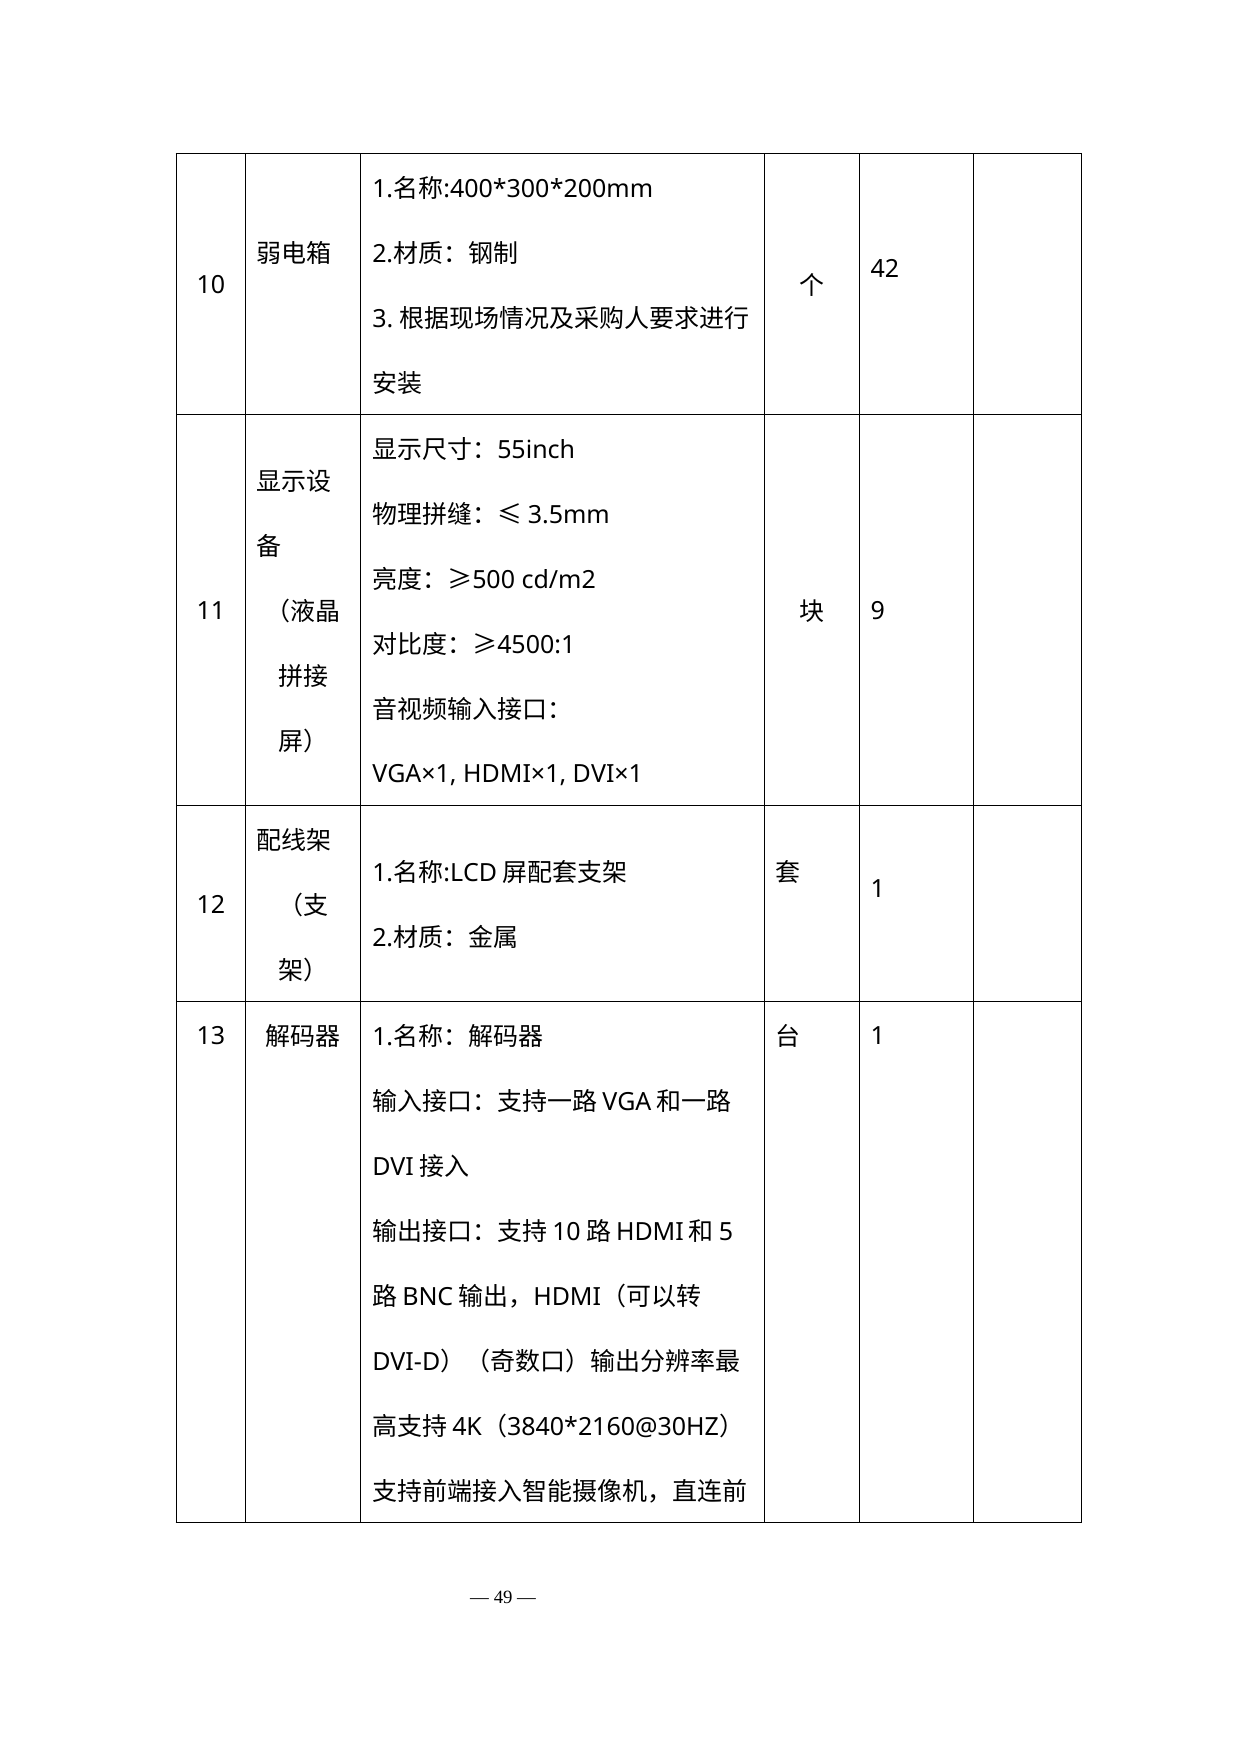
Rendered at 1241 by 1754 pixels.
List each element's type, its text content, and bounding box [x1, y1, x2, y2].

table_cell 弱电箱 [246, 154, 360, 414]
table_cell 9 [860, 415, 973, 805]
table_cell [974, 1002, 1081, 1522]
table_cell 1.名称:400*300*200mm 2.材质：钢制 3. 根据现场情况及采购人要求进行安装 [361, 154, 764, 414]
table_cell [974, 415, 1081, 805]
table_cell 套 [765, 806, 859, 1001]
table_cell 42 [860, 154, 973, 414]
table_cell 1 [860, 806, 973, 1001]
table_cell [974, 154, 1081, 414]
table_cell 显示设备 （液晶拼接屏） [246, 415, 360, 805]
table_cell 10 [177, 154, 245, 414]
table_cell 台 [765, 1002, 859, 1522]
table_cell 1 [860, 1002, 973, 1522]
table_cell 11 [177, 415, 245, 805]
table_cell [361, 1002, 764, 1522]
table_cell 1.名称:LCD屏配套支架 2.材质：金属 [361, 806, 764, 1001]
table_cell 13 [177, 1002, 245, 1522]
table_cell [974, 806, 1081, 1001]
table_cell 配线架 （支架） [246, 806, 360, 1001]
table_cell 显示尺寸：55inch 物理拼缝：≤ 3.5mm 亮度：≥500 cd/m2 对比度：≥4500:1 音视频输入接口： VGA×1, HDMI×1, DVI×1 [361, 415, 764, 805]
table_cell 块 [765, 415, 859, 805]
table_cell 个 [765, 154, 859, 414]
table_cell 12 [177, 806, 245, 1001]
table_cell 解码器 [246, 1002, 360, 1522]
